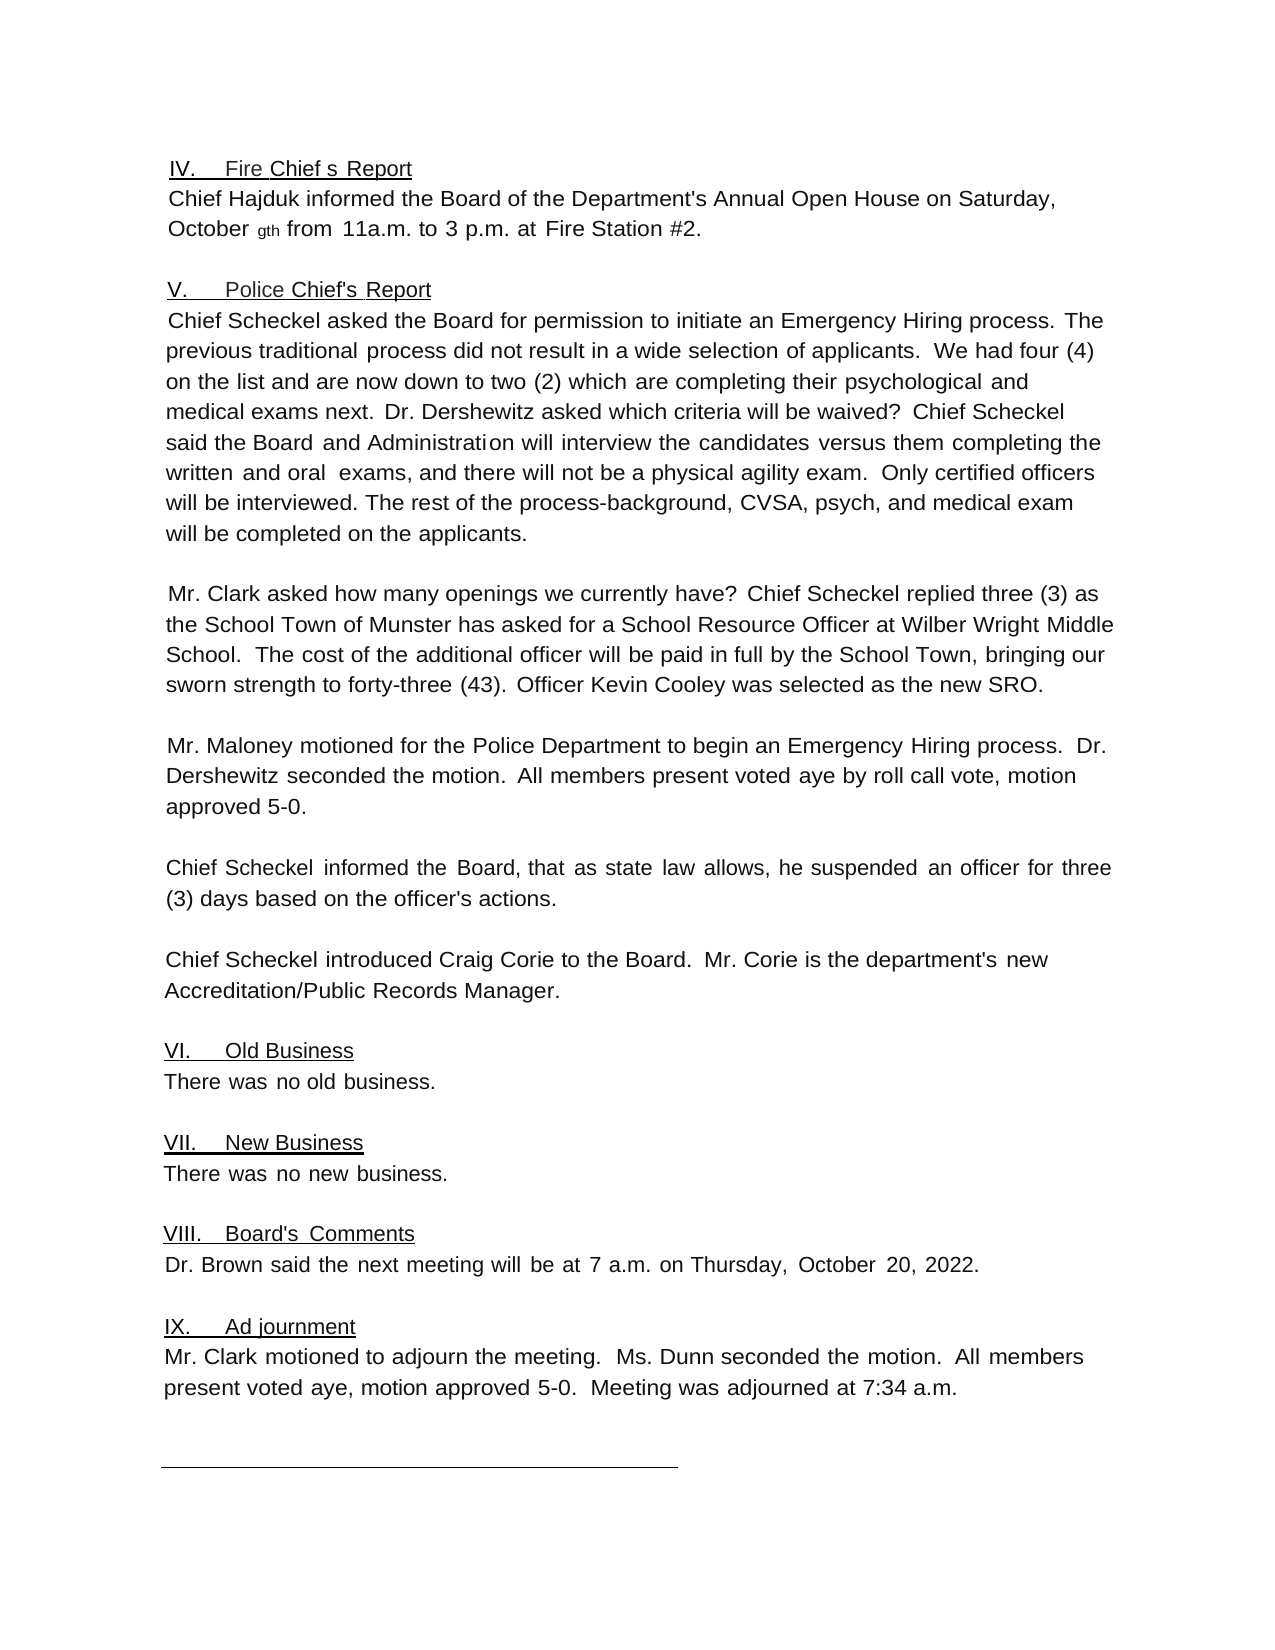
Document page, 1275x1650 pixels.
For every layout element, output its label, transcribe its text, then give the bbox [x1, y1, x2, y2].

text Mr. Clark asked how many openings we currently have? Chief Scheckel replied three (3) as the School Town of Munster has asked for a School Resource Officer at Wilber Wright Middle School. The cost of the additional officer will be paid in full by the School Town, bringing our sworn strength to forty-three (43). Officer Kevin Cooley was selected as the new SRO. [166, 581, 1122, 697]
list Ad journment [164, 1314, 1125, 1339]
list Board's Comments [163, 1221, 1125, 1247]
list New Business [164, 1130, 1125, 1156]
list Police Chief's Report [167, 277, 1125, 302]
list Fire Chief s Report [169, 156, 1125, 181]
text Mr. Maloney motioned for the Police Department to begin an Emergency Hiring process. Dr. Dershewitz seconded the motion. All members present voted aye by roll call vote, motion approved 5-0. [166, 733, 1109, 819]
text (3) days based on the officer's actions. [166, 886, 1125, 911]
text There was no old business. [164, 1069, 1125, 1094]
list Old Business [164, 1038, 1125, 1063]
text Chief Scheckel asked the Board for permission to initiate an Emergency Hiring process. The previous traditional process did not result in a wide selection of applicants. We had four (4) on the list and are now down to two (2) which are completing their psychological and medical exams next. Dr. Dershewitz asked which criteria will be waived? Chief Scheckel said the Board and Administration will interview the candidates versus them completing the written and oral exams, and there will not be a physical agility exam. Only certified officers will be interviewed. The rest of the process-background, CVSA, psych, and medical exam will be completed on the applicants. [166, 308, 1109, 546]
text Chief Hajduk informed the Board of the Department's Annual Open House on Saturday, October gth from 11a.m. to 3 p.m. at Fire Station #2. [168, 186, 1109, 241]
text There was no new business. [163, 1161, 1125, 1186]
text Chief Scheckel introduced Craig Corie to the Board. Mr. Corie is the department's new Accreditation/Public Records Manager. [164, 947, 1109, 1003]
text Dr. Brown said the next meeting will be at 7 a.m. on Thursday, October 20, 2022. [164, 1252, 1125, 1277]
text Chief Scheckel informed the Board, that as state law allows, he suspended an officer for three [166, 855, 1125, 880]
text Mr. Clark motioned to adjourn the meeting. Ms. Dunn seconded the motion. All members present voted aye, motion approved 5-0. Meeting was adjourned at 7:34 a.m. [164, 1344, 1109, 1400]
